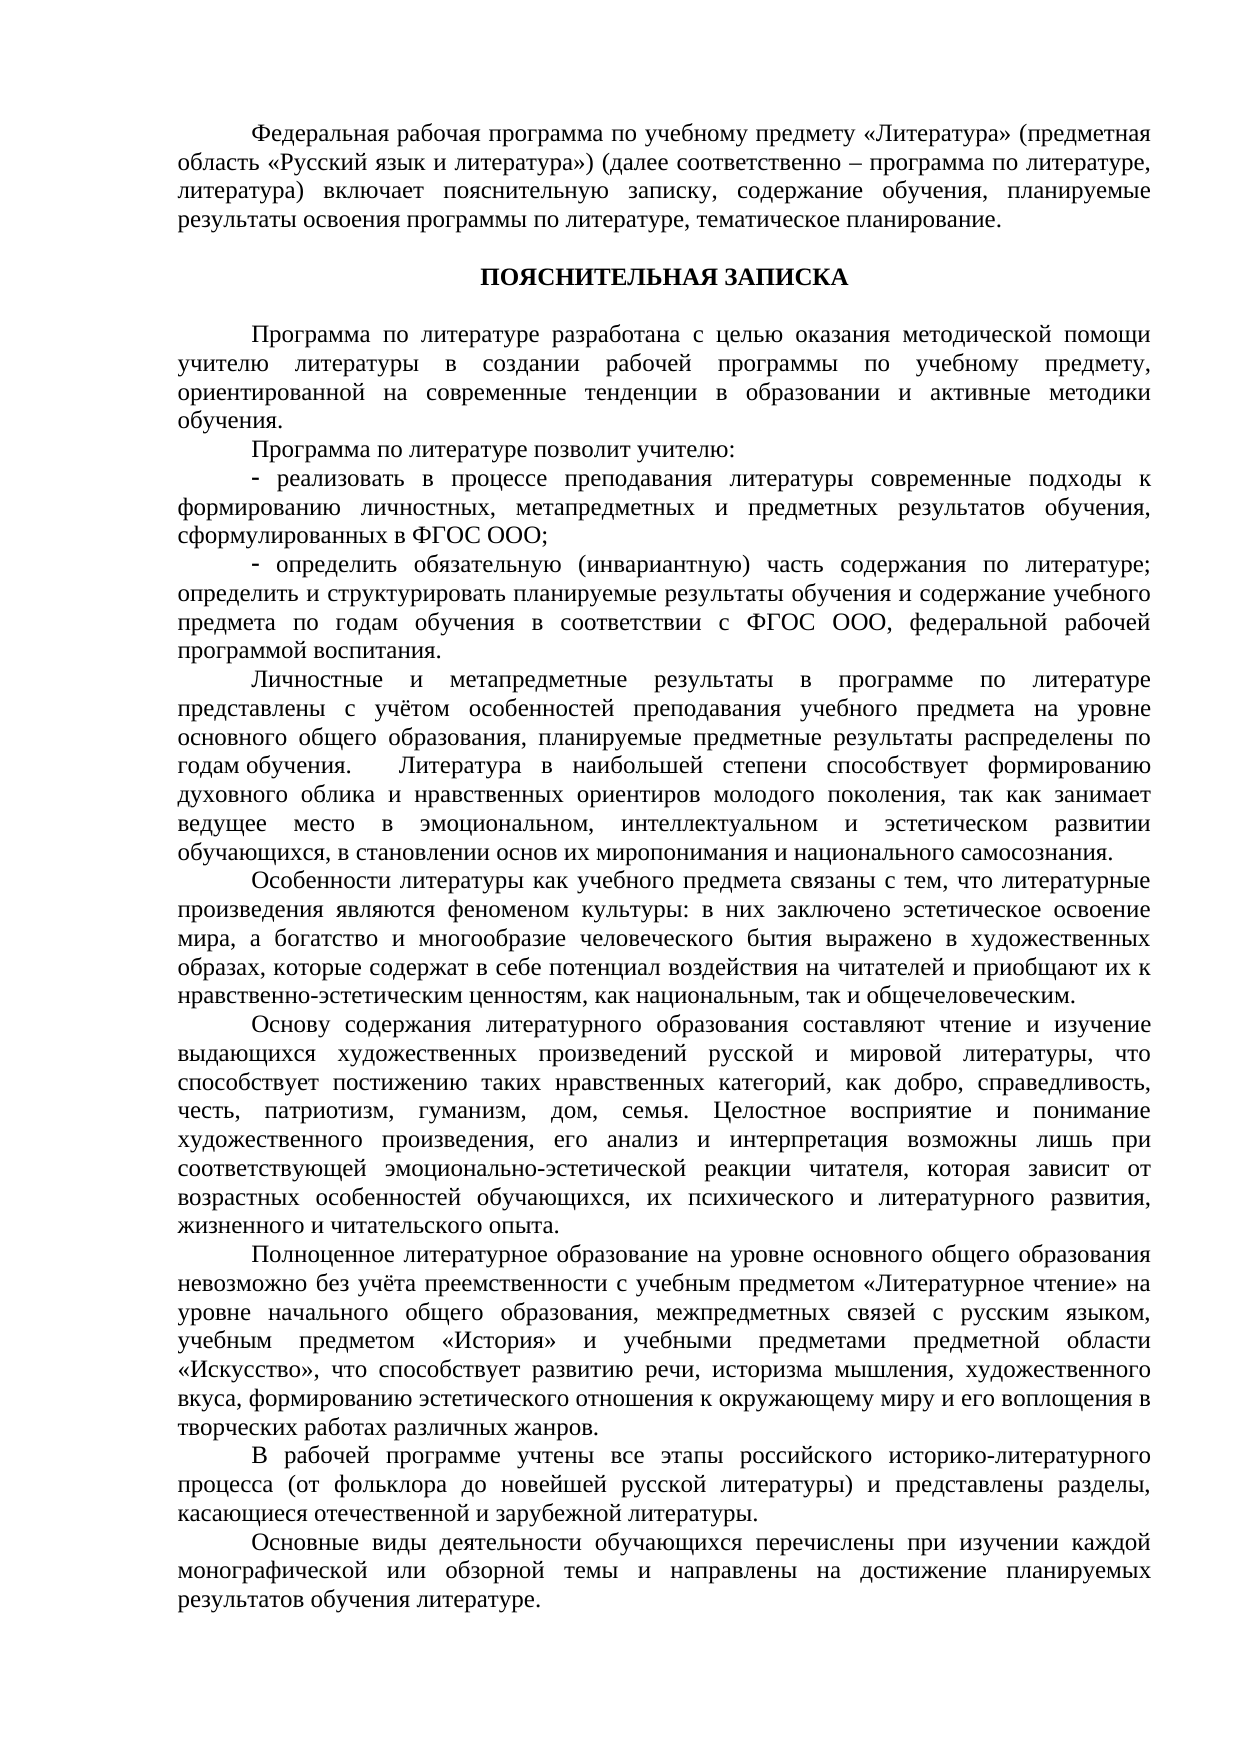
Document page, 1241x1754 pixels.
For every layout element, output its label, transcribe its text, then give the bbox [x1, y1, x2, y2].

text Основные виды деятельности обучающихся перечислены при изучении каждой монографической или обзорной темы и направлены на достижение планируемых результатов обучения литературе. [177, 1527, 1152, 1613]
text определить обязательную (инвариантную) часть содержания по литературе; определить и структурировать планируемые результаты обучения и содержание учебного предмета по годам обучения в соответствии с ФГОС ООО, федеральной рабочей программой воспитания. [177, 549, 1152, 664]
text Основу содержания литературного образования составляют чтение и изучение выдающихся художественных произведений русской и мировой литературы, что способствует постижению таких нравственных категорий, как добро, справедливость, честь, патриотизм, гуманизм, дом, семья. Целостное восприятие и понимание художественного произведения, его анализ и интерпретация возможны лишь при соответствующей эмоционально-эстетической реакции читателя, которая зависит от возрастных особенностей обучающихся, их психического и литературного развития, жизненного и читательского опыта. [177, 1009, 1152, 1239]
text Личностные и метапредметные результаты в программе по литературе представлены с учётом особенностей преподавания учебного предмета на уровне основного общего образования, планируемые предметные результаты распределены по годам обучения. Литература в наибольшей степени способствует формированию духовного облика и нравственных ориентиров молодого поколения, так как занимает ведущее место в эмоциональном, интеллектуальном и эстетическом развитии обучающихся, в становлении основ их миропонимания и национального самосознания. [177, 664, 1152, 866]
text В рабочей программе учтены все этапы российского историко-литературного процесса (от фольклора до новейшей русской литературы) и представлены разделы, касающиеся отечественной и зарубежной литературы. [177, 1441, 1152, 1527]
text Программа по литературе разработана с целью оказания методической помощи учителю литературы в создании рабочей программы по учебному предмету, ориентированной на современные тенденции в образовании и активные методики обучения. [177, 319, 1152, 434]
text Полноценное литературное образование на уровне основного общего образования невозможно без учёта преемственности с учебным предметом «Литературное чтение» на уровне начального общего образования, межпредметных связей с русским языком, учебным предметом «История» и учебными предметами предметной области «Искусство», что способствует развитию речи, историзма мышления, художественного вкуса, формированию эстетического отношения к окружающему миру и его воплощения в творческих работах различных жанров. [177, 1239, 1152, 1441]
text Программа по литературе позволит учителю: [177, 434, 1152, 463]
text ПОЯСНИТЕЛЬНАЯ ЗАПИСКА [177, 262, 1152, 291]
text реализовать в процессе преподавания литературы современные подходы к формированию личностных, метапредметных и предметных результатов обучения, сформулированных в ФГОС ООО; [177, 463, 1152, 549]
text Особенности литературы как учебного предмета связаны с тем, что литературные произведения являются феноменом культуры: в них заключено эстетическое освоение мира, а богатство и многообразие человеческого бытия выражено в художественных образах, которые содержат в себе потенциал воздействия на читателей и приобщают их к нравственно-эстетическим ценностям, как национальным, так и общечеловеческим. [177, 866, 1152, 1009]
text Федеральная рабочая программа по учебному предмету «Литература» (предметная область «Русский язык и литература») (далее соответственно – программа по литературе, литература) включает пояснительную записку, содержание обучения, планируемые результаты освоения программы по литературе, тематическое планирование. [177, 118, 1152, 233]
